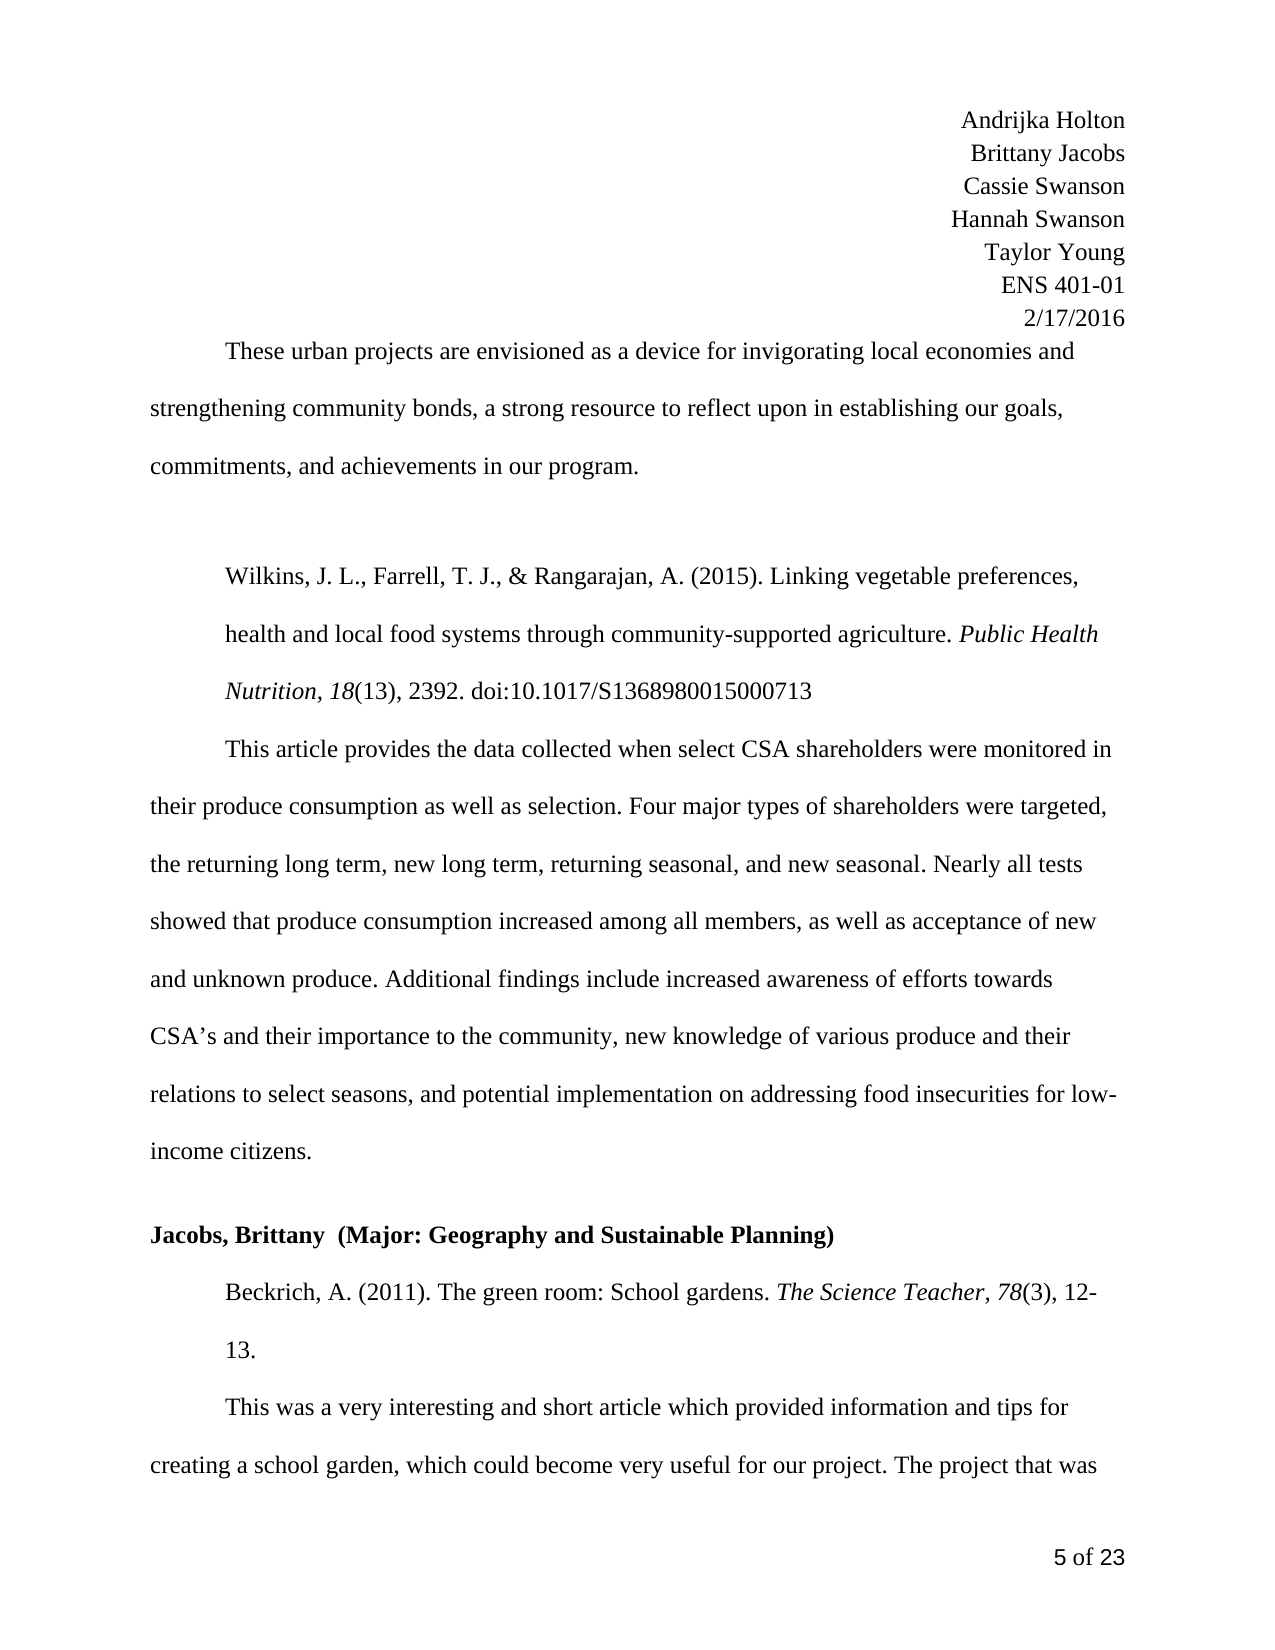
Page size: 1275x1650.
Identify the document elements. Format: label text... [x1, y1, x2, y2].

text This article provides the data collected when select CSA shareholders were monitored in their produce consumption as well as selection. Four major types of shareholders were targeted, the returning long term, new long term, returning seasonal, and new seasonal. Nearly all tests showed that produce consumption increased among all members, as well as acceptance of new and unknown produce. Additional findings include increased awareness of efforts towards CSA’s and their importance to the community, new knowledge of various produce and their relations to select seasons, and potential implementation on addressing food insecurities for low-income citizens. [150, 734, 1125, 1165]
text These urban projects are envisioned as a device for invigorating local economies and strengthening community bonds, a strong resource to reflect upon in establishing our goals, commitments, and achievements in our program. [150, 336, 1125, 480]
text Wilkins, J. L., Farrell, T. J., & Rangarajan, A. (2015). Linking vegetable preferences, health and local food systems through community-supported agriculture. Public Health Nutrition, 18(13), 2392. doi:10.1017/S1368980015000713 [225, 561, 1125, 705]
text Beckrich, A. (2011). The green room: School gardens. The Science Teacher, 78(3), 12-13. [225, 1277, 1125, 1364]
text Jacobs, Brittany (Major: Geography and Sustainable Planning) [150, 1220, 1125, 1249]
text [150, 1392, 1125, 1479]
